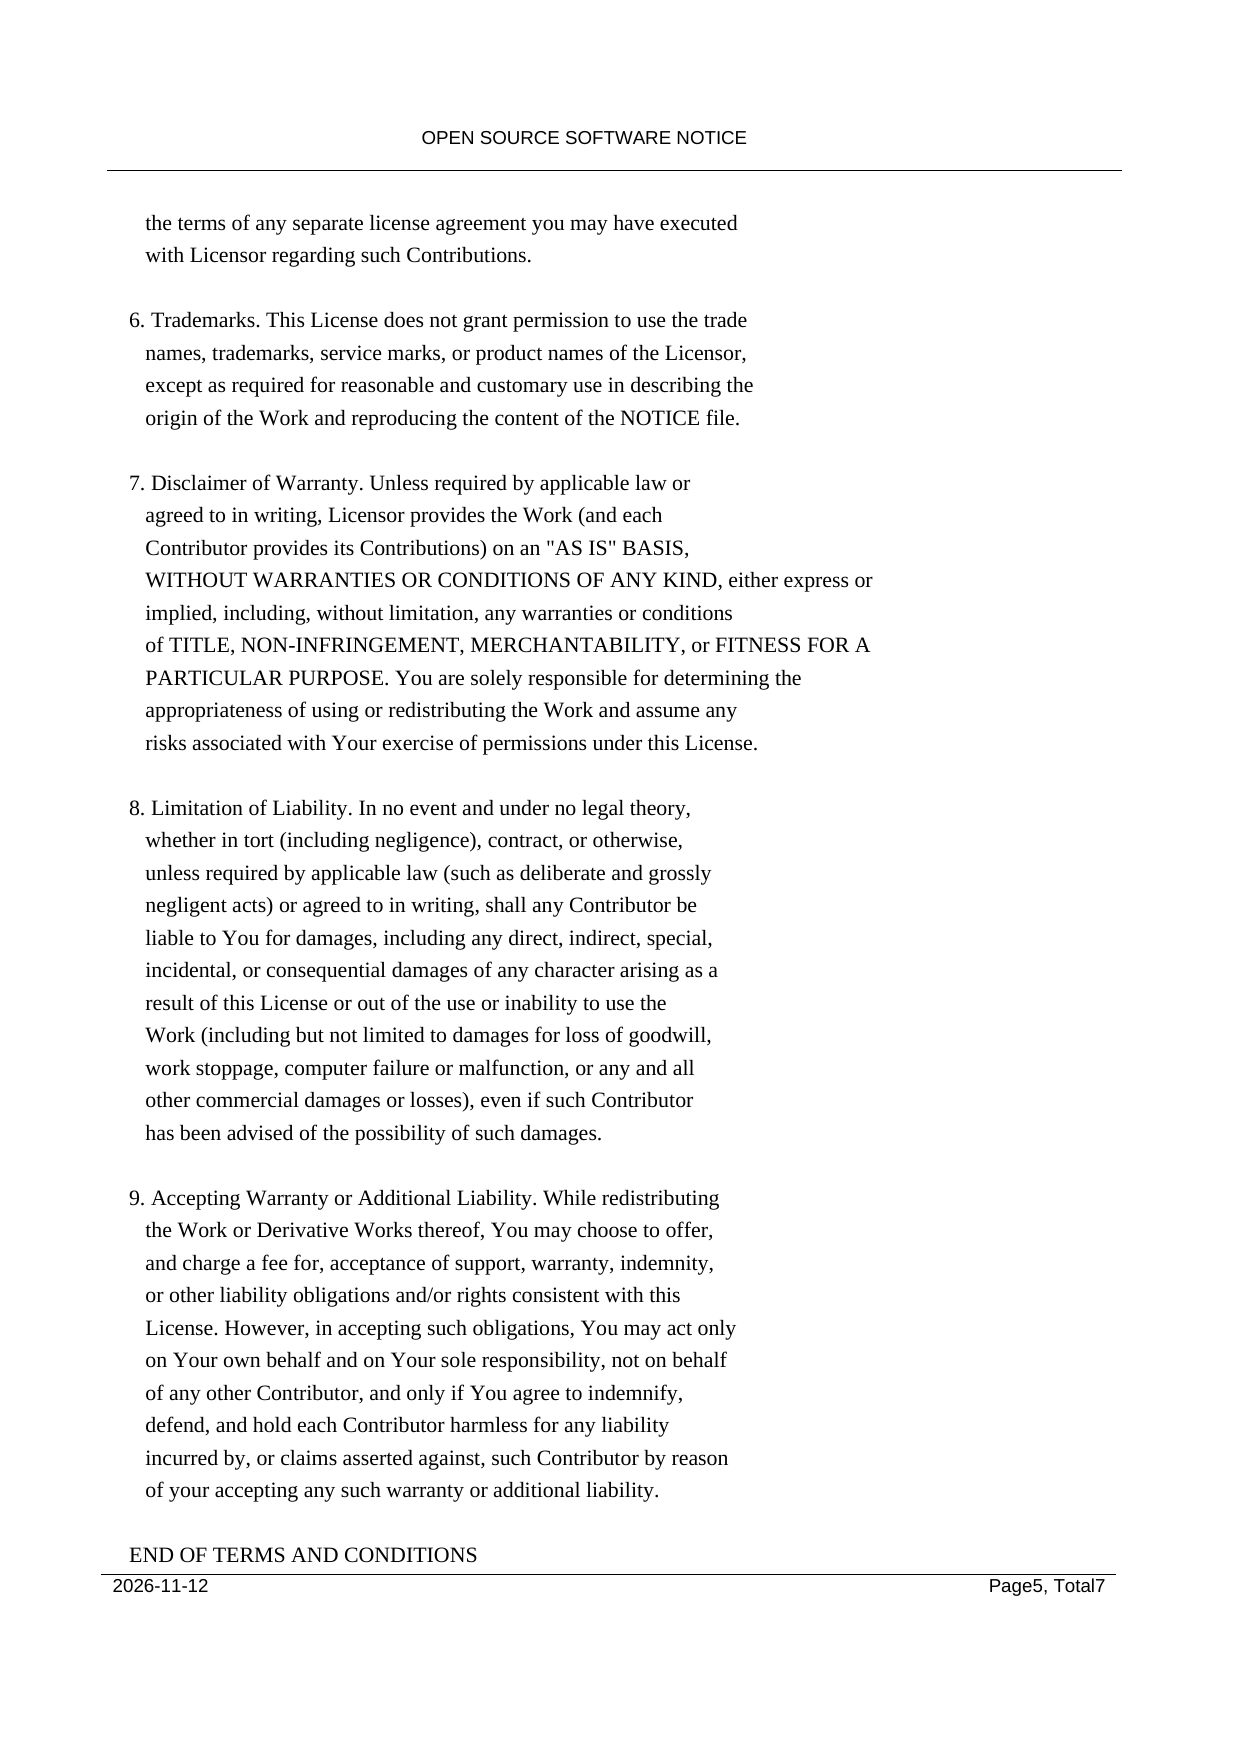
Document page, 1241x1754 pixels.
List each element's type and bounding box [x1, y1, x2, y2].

text [112, 206, 1128, 1571]
